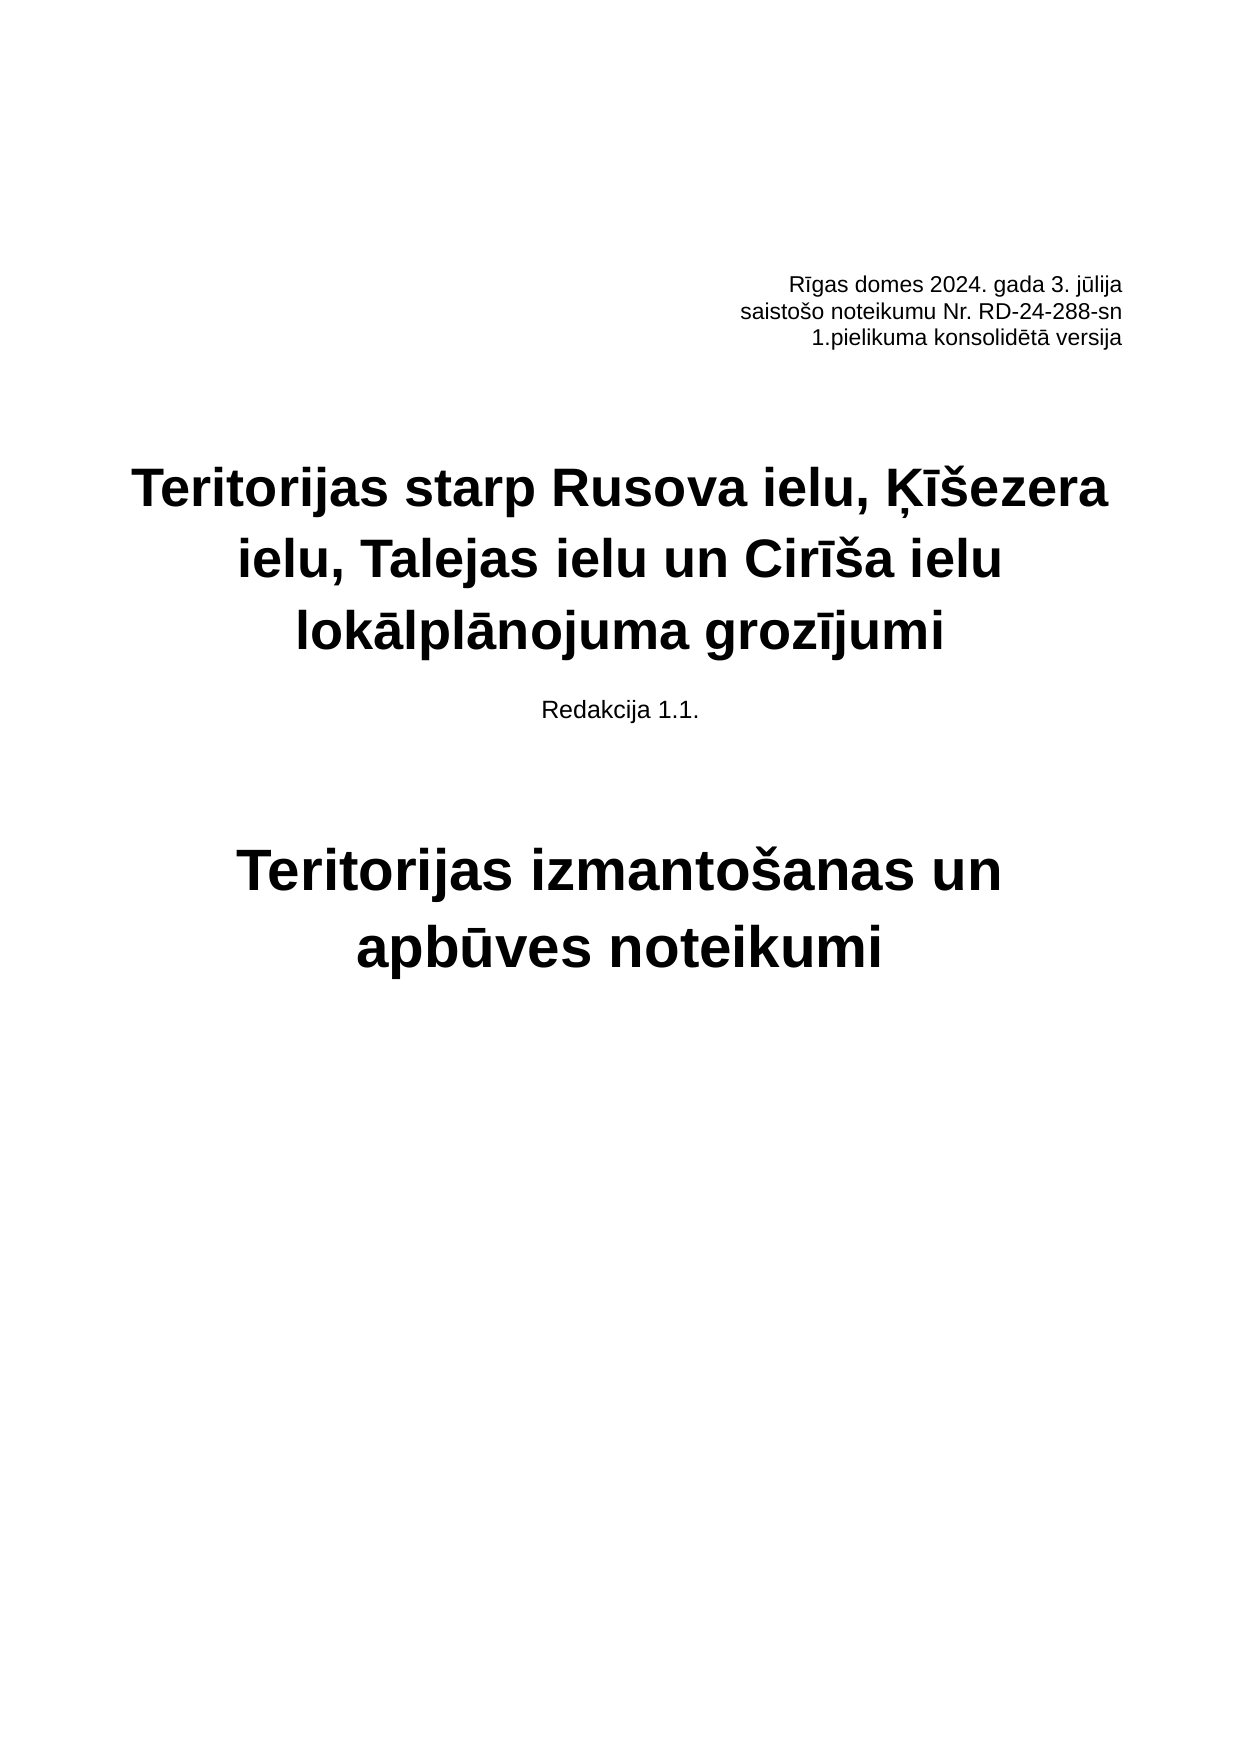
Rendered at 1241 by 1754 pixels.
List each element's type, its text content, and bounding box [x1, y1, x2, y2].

text Redakcija 1.1. [118, 695, 1122, 724]
text Teritorijas izmantošanas un apbūves noteikumi [118, 836, 1122, 980]
text Rīgas domes 2024. gada 3. jūlija [118, 271, 1122, 298]
text saistošo noteikumu Nr. RD-24-288-sn [118, 298, 1122, 324]
text Teritorijas starp Rusova ielu, Ķīšezera ielu, Talejas ielu un Cirīša ielu lokālplānojuma grozījumi [118, 456, 1122, 661]
text 1.pielikuma konsolidētā versija [193, 324, 1122, 350]
